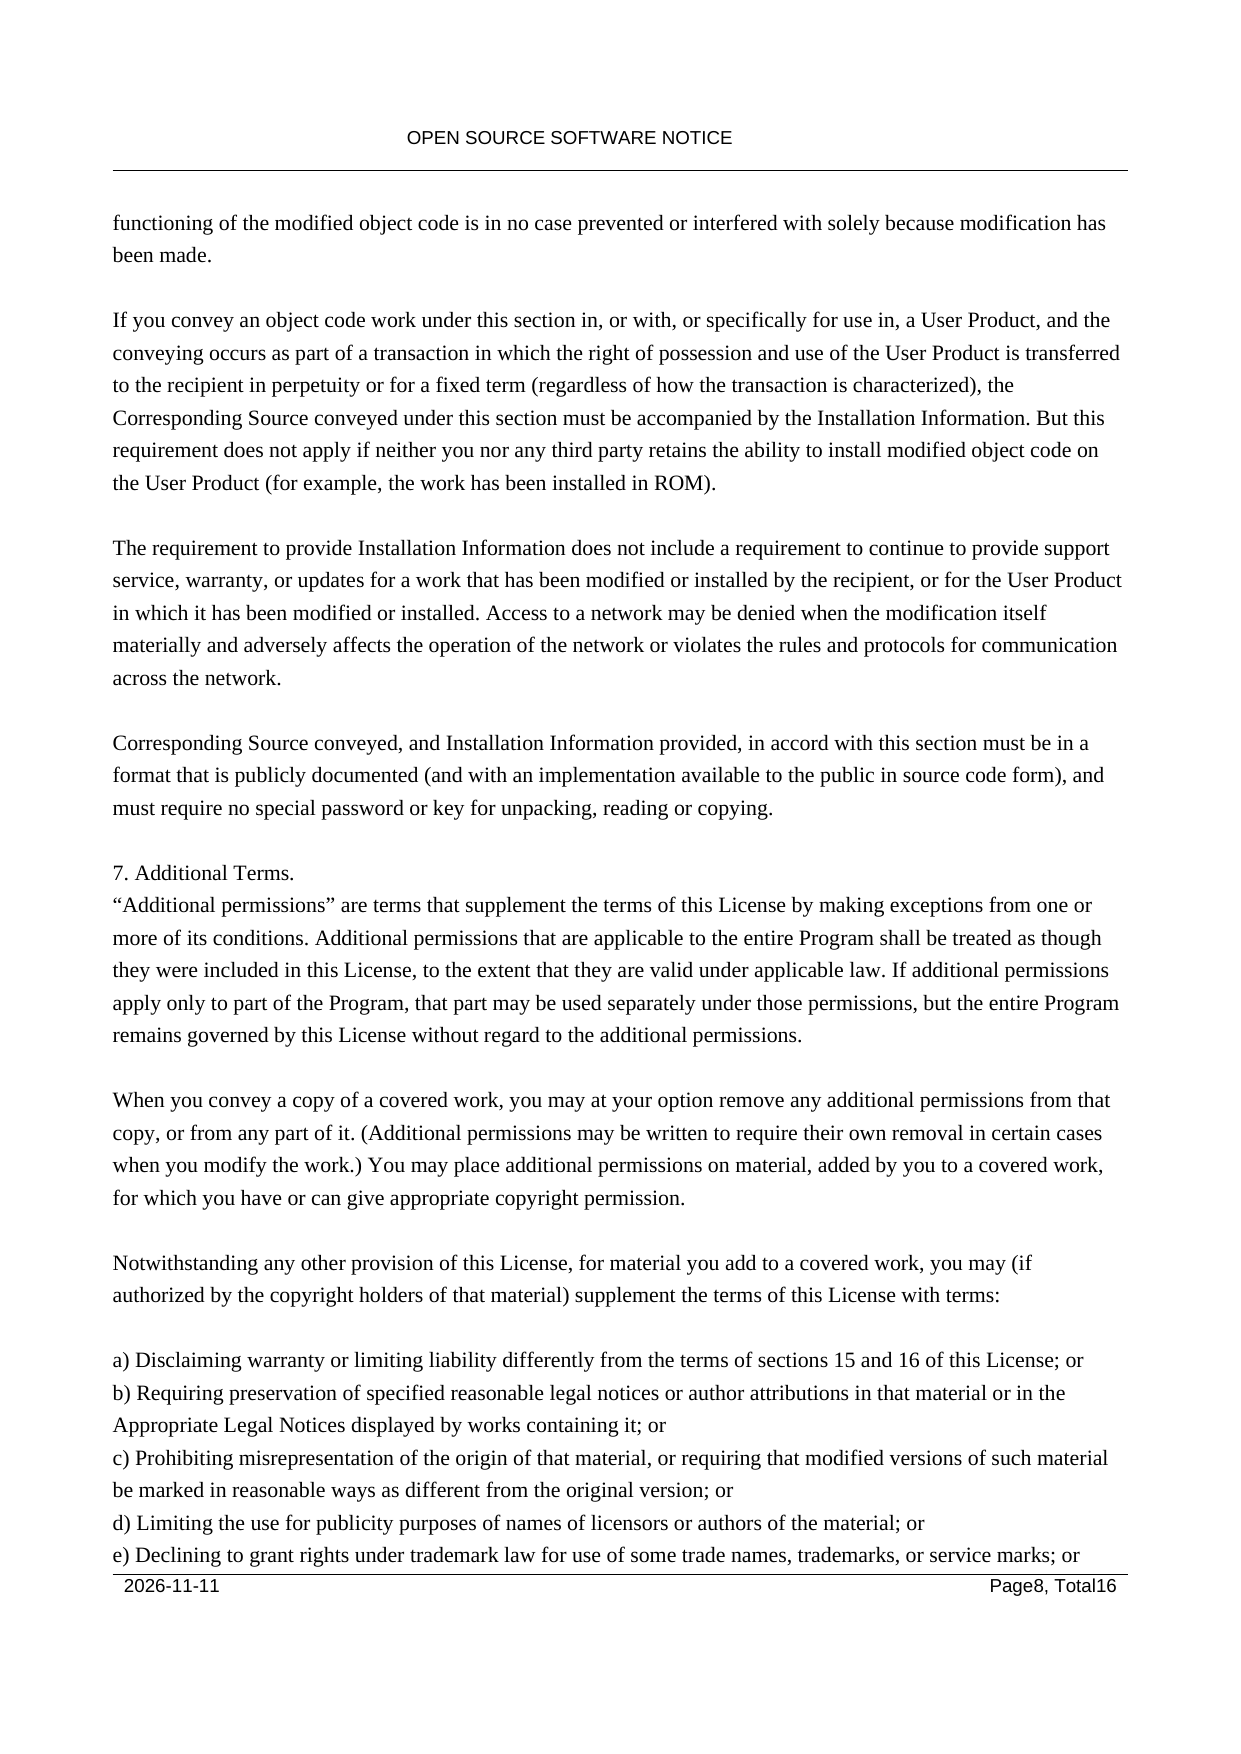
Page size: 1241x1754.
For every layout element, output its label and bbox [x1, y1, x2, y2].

text [112, 206, 1128, 1571]
